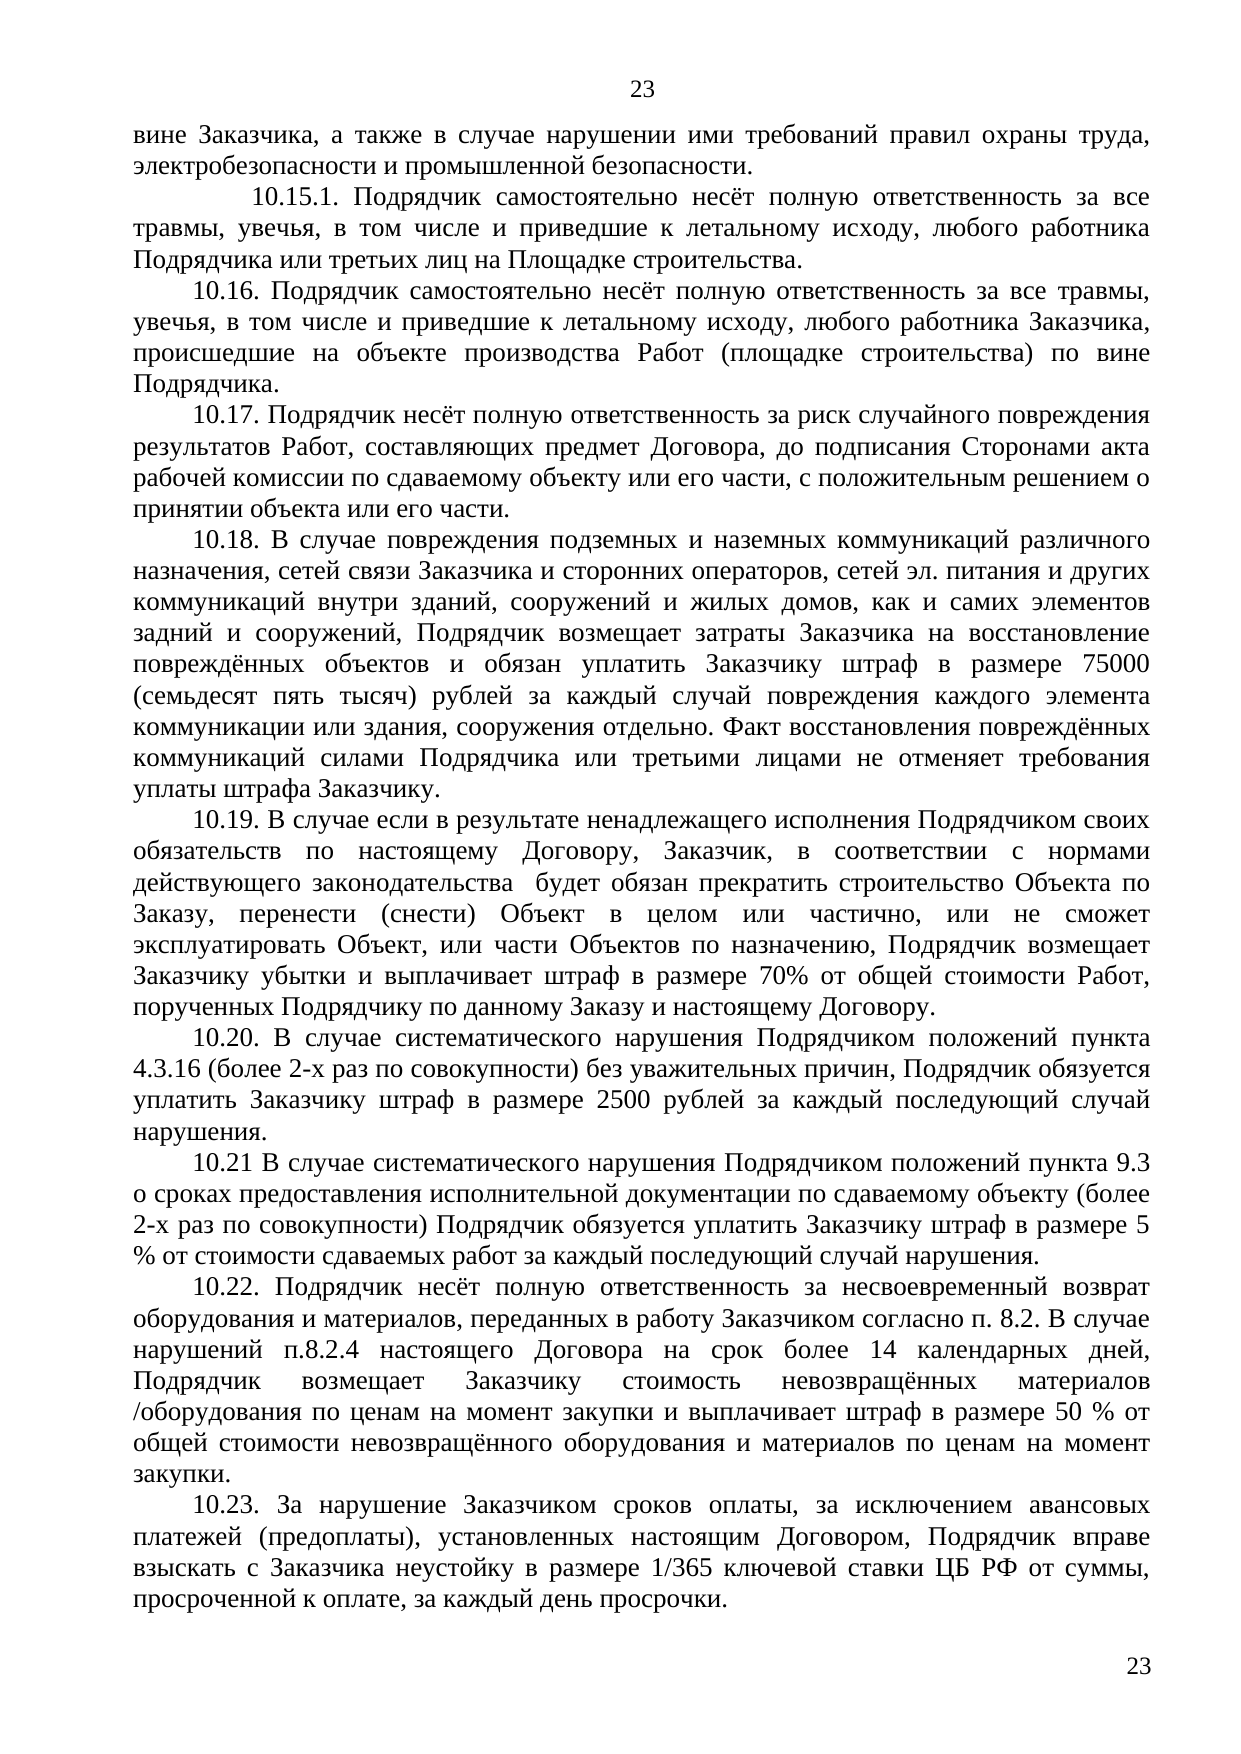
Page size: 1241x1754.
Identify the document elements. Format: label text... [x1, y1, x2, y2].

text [133, 118, 1152, 180]
text 10.17. Подрядчик несёт полную ответственность за риск случайного повреждения результатов Работ, составляющих предмет Договора, до подписания Сторонами акта рабочей комиссии по сдаваемому объекту или его части, с положительным решением о принятии объекта или его части. [133, 398, 1152, 523]
text 10.21 В случае систематического нарушения Подрядчиком положений пункта 9.3 о сроках предоставления исполнительной документации по сдаваемому объекту (более 2-х раз по совокупности) Подрядчик обязуется уплатить Заказчику штраф в размере 5 % от стоимости сдаваемых работ за каждый последующий случай нарушения. [133, 1146, 1152, 1271]
text 10.15.1. Подрядчик самостоятельно несёт полную ответственность за все травмы, увечья, в том числе и приведшие к летальному исходу, любого работника Подрядчика или третьих лиц на Площадке строительства. [133, 180, 1152, 274]
text 10.18. В случае повреждения подземных и наземных коммуникаций различного назначения, сетей связи Заказчика и сторонних операторов, сетей эл. питания и других коммуникаций внутри зданий, сооружений и жилых домов, как и самих элементов задний и сооружений, Подрядчик возмещает затраты Заказчика на восстановление повреждённых объектов и обязан уплатить Заказчику штраф в размере 75000 (семьдесят пять тысяч) рублей за каждый случай повреждения каждого элемента коммуникации или здания, сооружения отдельно. Факт восстановления повреждённых коммуникаций силами Подрядчика или третьими лицами не отменяет требования уплаты штрафа Заказчику. [133, 523, 1152, 803]
text 10.19. В случае если в результате ненадлежащего исполнения Подрядчиком своих обязательств по настоящему Договору, Заказчик, в соответствии с нормами действующего законодательства будет обязан прекратить строительство Объекта по Заказу, перенести (снести) Объект в целом или частично, или не сможет эксплуатировать Объект, или части Объектов по назначению, Подрядчик возмещает Заказчику убытки и выплачивает штраф в размере 70% от общей стоимости Работ, порученных Подрядчику по данному Заказу и настоящему Договору. [133, 803, 1152, 1021]
text 10.16. Подрядчик самостоятельно несёт полную ответственность за все травмы, увечья, в том числе и приведшие к летальному исходу, любого работника Заказчика, происшедшие на объекте производства Работ (площадке строительства) по вине Подрядчика. [133, 274, 1152, 398]
text 10.23. За нарушение Заказчиком сроков оплаты, за исключением авансовых платежей (предоплаты), установленных настоящим Договором, Подрядчик вправе взыскать с Заказчика неустойку в размере 1/365 ключевой ставки ЦБ РФ от суммы, просроченной к оплате, за каждый день просрочки. [133, 1488, 1152, 1613]
text 10.22. Подрядчик несёт полную ответственность за несвоевременный возврат оборудования и материалов, переданных в работу Заказчиком согласно п. 8.2. В случае нарушений п.8.2.4 настоящего Договора на срок более 14 календарных дней, Подрядчик возмещает Заказчику стоимость невозвращённых материалов /оборудования по ценам на момент закупки и выплачивает штраф в размере 50 % от общей стоимости невозвращённого оборудования и материалов по ценам на момент закупки. [133, 1271, 1152, 1488]
text 10.20. В случае систематического нарушения Подрядчиком положений пункта 4.3.16 (более 2-х раз по совокупности) без уважительных причин, Подрядчик обязуется уплатить Заказчику штраф в размере 2500 рублей за каждый последующий случай нарушения. [133, 1021, 1152, 1146]
